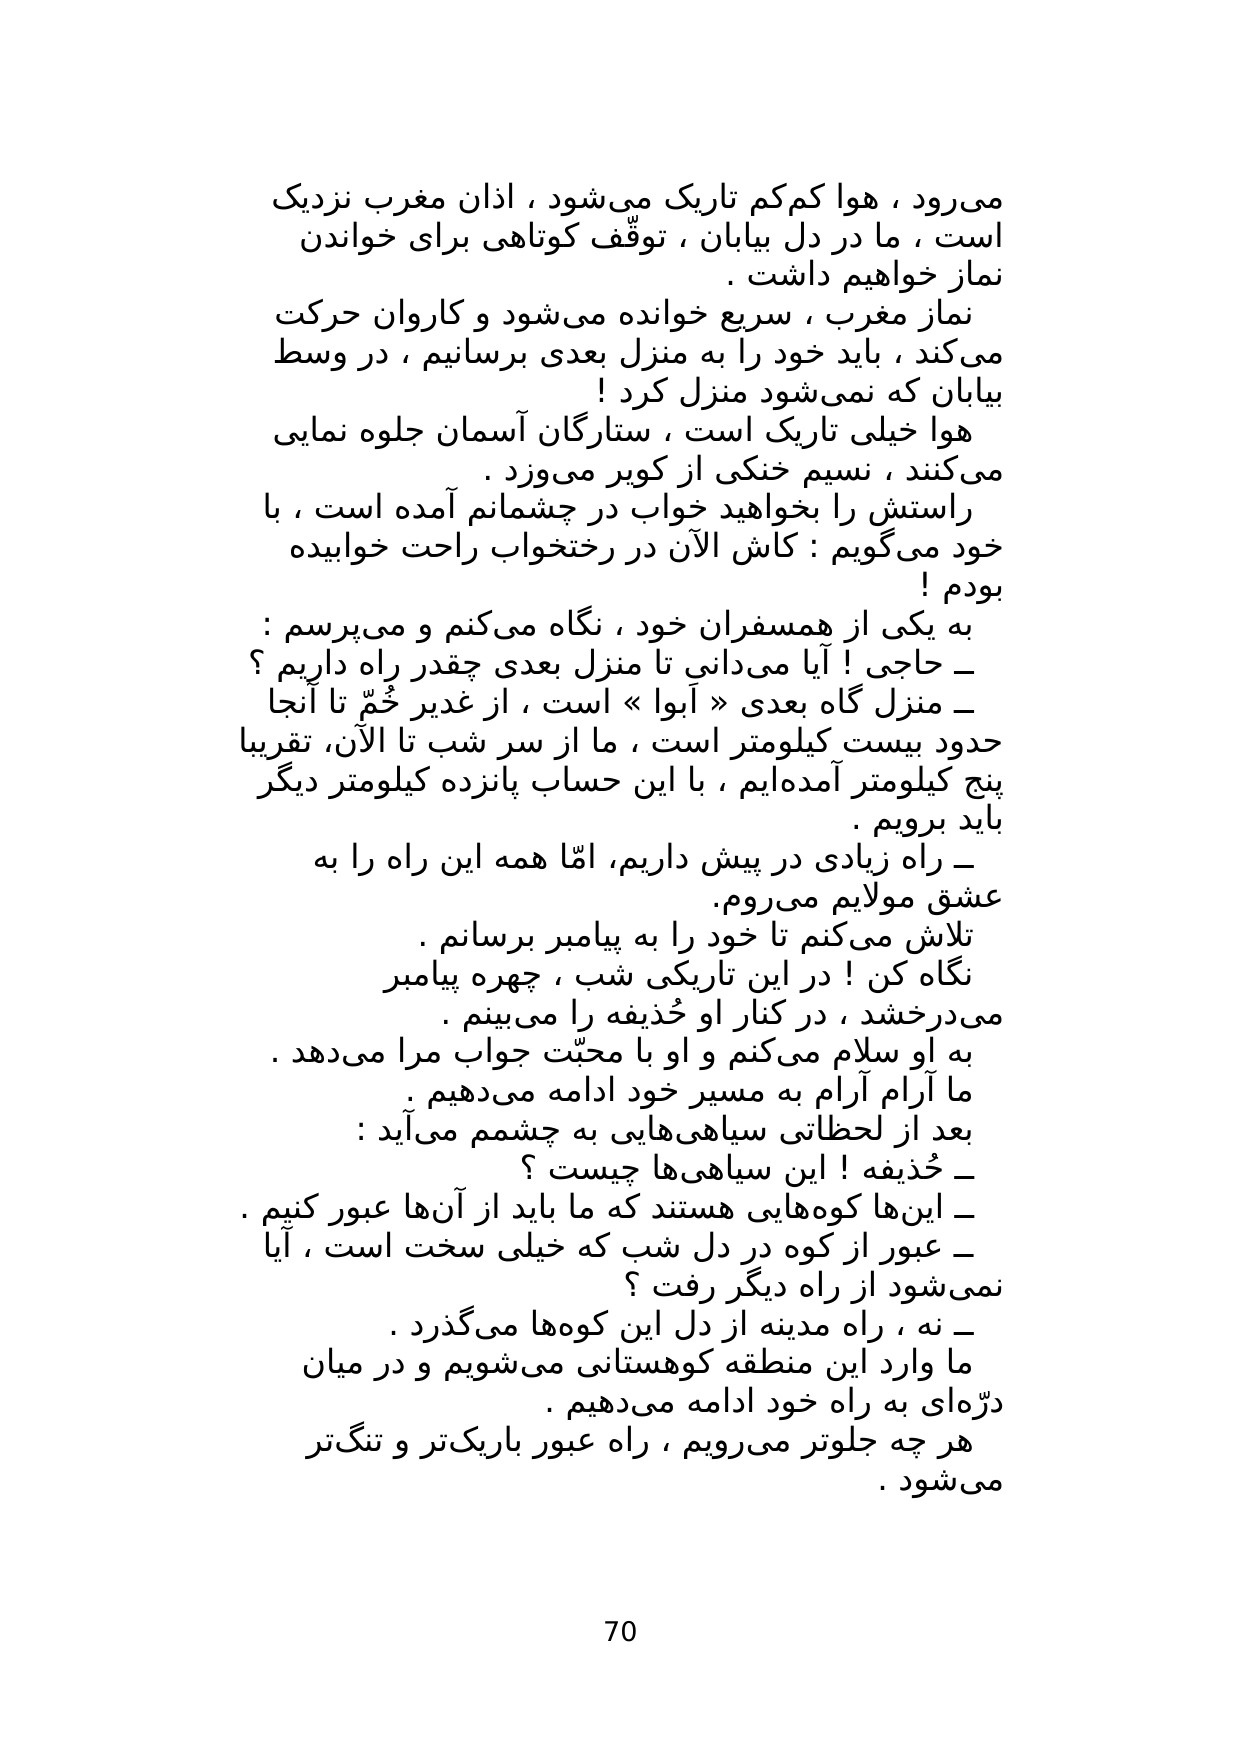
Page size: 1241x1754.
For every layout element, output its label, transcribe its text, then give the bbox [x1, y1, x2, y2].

text ــ راه زیادی در پیش داریم، امّا همه این راه را به عشق مولایم می‌روم. [236, 838, 1004, 915]
text بعد از لحظاتی سیاهی‌هایی به چشمم می‌آید : [236, 1110, 1004, 1148]
text تلاش می‌کنم تا خود را به پیامبر برسانم . [236, 915, 1004, 954]
text ــ حاجی ! آیا می‌دانی تا منزل بعدی چقدر راه داریم ؟ [236, 643, 1004, 682]
text ــ عبور از کوه در دل شب که خیلی سخت است ، آیا نمی‌شود از راه دیگر رفت ؟ [236, 1226, 1004, 1304]
text هوا خیلی تاریک است ، ستارگان آسمان جلوه نمایی می‌کنند ، نسیم خنکی از کویر می‌وزد . [236, 410, 1004, 488]
text ــ این‌ها کوه‌هایی هستند که ما باید از آن‌ها عبور کنیم . [236, 1187, 1004, 1226]
text ما آرام آرام به مسیر خود ادامه می‌دهیم . [236, 1071, 1004, 1110]
text ما وارد این منطقه کوهستانی می‌شویم و در میان درّه‌ای به راه خود ادامه می‌دهیم . [236, 1343, 1004, 1421]
text هر چه جلوتر می‌رویم ، راه عبور باریک‌تر و تنگ‌تر می‌شود . [236, 1421, 1004, 1498]
text به او سلام می‌کنم و او با محبّت جواب مرا می‌دهد . [236, 1032, 1004, 1071]
text ــ حُذیفه ! این سیاهی‌ها چیست ؟ [236, 1148, 1004, 1187]
text ــ منزل گاه بعدی « اَبوا » است ، از غدیر خُمّ تا آنجا حدود بیست کیلومتر است ، ما از سر شب تا الآن، تقریبا پنج کیلومتر آمده‌ایم ، با این حساب پانزده کیلومتر دیگر باید برویم . [236, 682, 1004, 838]
text ــ نه ، راه مدینه از دل این کوه‌ها می‌گذرد . [236, 1304, 1004, 1343]
text نماز مغرب ، سریع خوانده می‌شود و کاروان حرکت می‌کند ، باید خود را به منزل بعدی برسانیم ، در وسط بیابان که نمی‌شود منزل کرد ! [236, 294, 1004, 410]
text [236, 177, 1004, 294]
text نگاه کن ! در این تاریکی شب ، چهره پیامبر می‌درخشد ، در کنار او حُذیفه را می‌بینم . [236, 954, 1004, 1032]
text به یکی از همسفران خود ، نگاه می‌کنم و می‌پرسم : [236, 604, 1004, 643]
text راستش را بخواهید خواب در چشمانم آمده است ، با خود می‌گویم : کاش الآن در رختخواب راحت خوابیده بودم ! [236, 488, 1004, 604]
